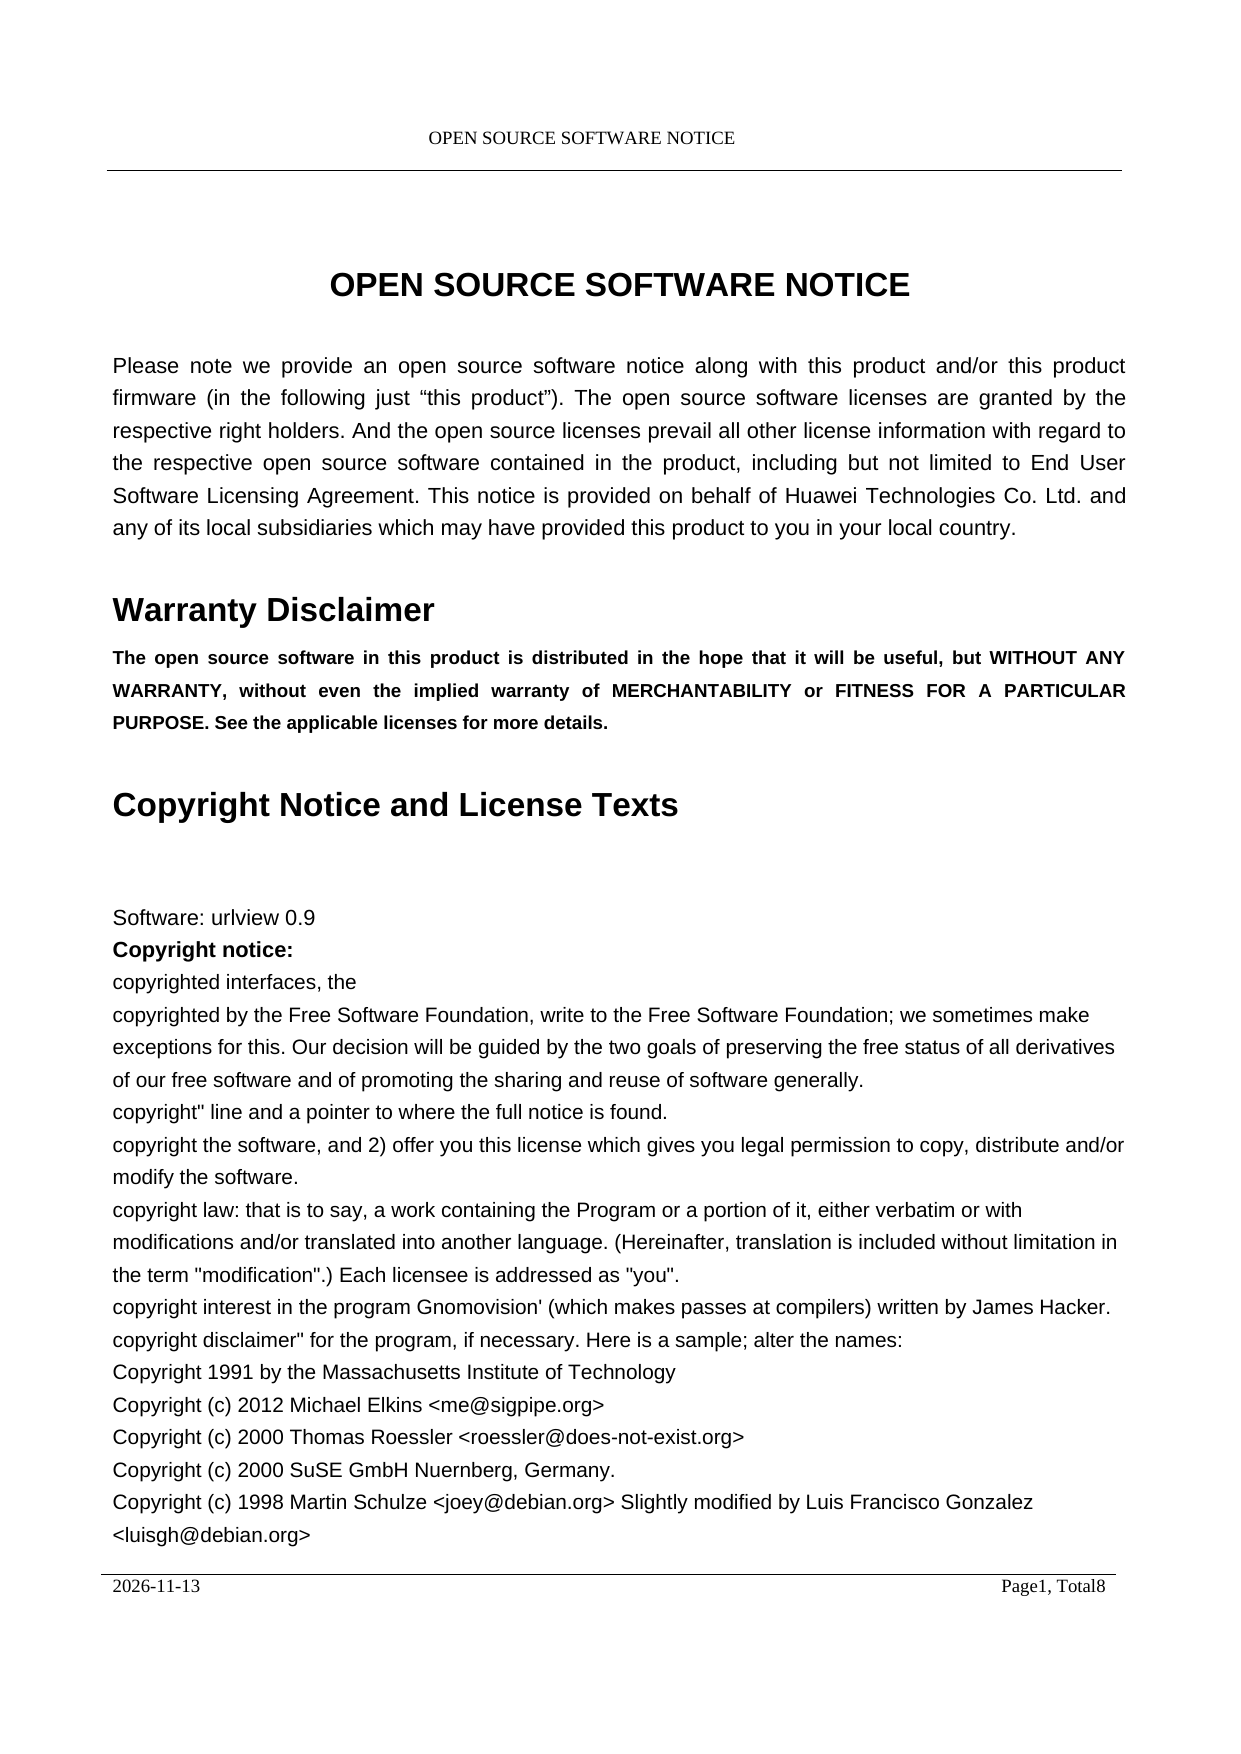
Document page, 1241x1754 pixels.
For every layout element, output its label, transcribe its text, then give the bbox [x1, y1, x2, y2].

text Warranty Disclaimer [112, 576, 1128, 641]
text The open source software in this product is distributed in the hope that it will be useful, but WITHOUT ANY WARRANTY, without even the implied warranty of MERCHANTABILITY or FITNESS FOR A PARTICULAR PURPOSE. See the applicable licenses for more details. [112, 641, 1128, 739]
text Copyright (c) 2000 Thomas Roessler <roessler@does-not-exist.org> [112, 1421, 1128, 1453]
text OPEN SOURCE SOFTWARE NOTICE [112, 251, 1128, 316]
text Copyright (c) 2012 Michael Elkins <me@sigpipe.org> [112, 1388, 1128, 1421]
text Copyright 1991 by the Massachusetts Institute of Technology [112, 1356, 1128, 1388]
text Copyright notice: [112, 933, 1128, 966]
text copyright interest in the program Gnomovision' (which makes passes at compilers) written by James Hacker. [112, 1291, 1128, 1323]
text Software: urlview 0.9 [112, 901, 1128, 933]
text Copyright (c) 2000 SuSE GmbH Nuernberg, Germany. [112, 1453, 1128, 1486]
text copyright law: that is to say, a work containing the Program or a portion of it, either verbatim or with modifications and/or translated into another language. (Hereinafter, translation is included without limitation in the term "modification".) Each licensee is addressed as "you". [112, 1193, 1128, 1291]
text copyright disclaimer" for the program, if necessary. Here is a sample; alter the names: [112, 1323, 1128, 1356]
text Please note we provide an open source software notice along with this product and/or this product firmware (in the following just “this product”). The open source software licenses are granted by the respective right holders. And the open source licenses prevail all other license information with regard to the respective open source software contained in the product, including but not limited to End User Software Licensing Agreement. This notice is provided on behalf of Huawei Technologies Co. Ltd. and any of its local subsidiaries which may have provided this product to you in your local country. [112, 349, 1128, 544]
text Copyright Notice and License Texts [112, 771, 1128, 836]
text Copyright (c) 1998 Martin Schulze <joey@debian.org> Slightly modified by Luis Francisco Gonzalez <luisgh@debian.org> [112, 1486, 1128, 1551]
text copyrighted interfaces, the [112, 966, 1128, 998]
text copyright" line and a pointer to where the full notice is found. [112, 1096, 1128, 1128]
text copyright the software, and 2) offer you this license which gives you legal permission to copy, distribute and/or modify the software. [112, 1128, 1128, 1193]
text copyrighted by the Free Software Foundation, write to the Free Software Foundation; we sometimes make exceptions for this. Our decision will be guided by the two goals of preserving the free status of all derivatives of our free software and of promoting the sharing and reuse of software generally. [112, 998, 1128, 1096]
